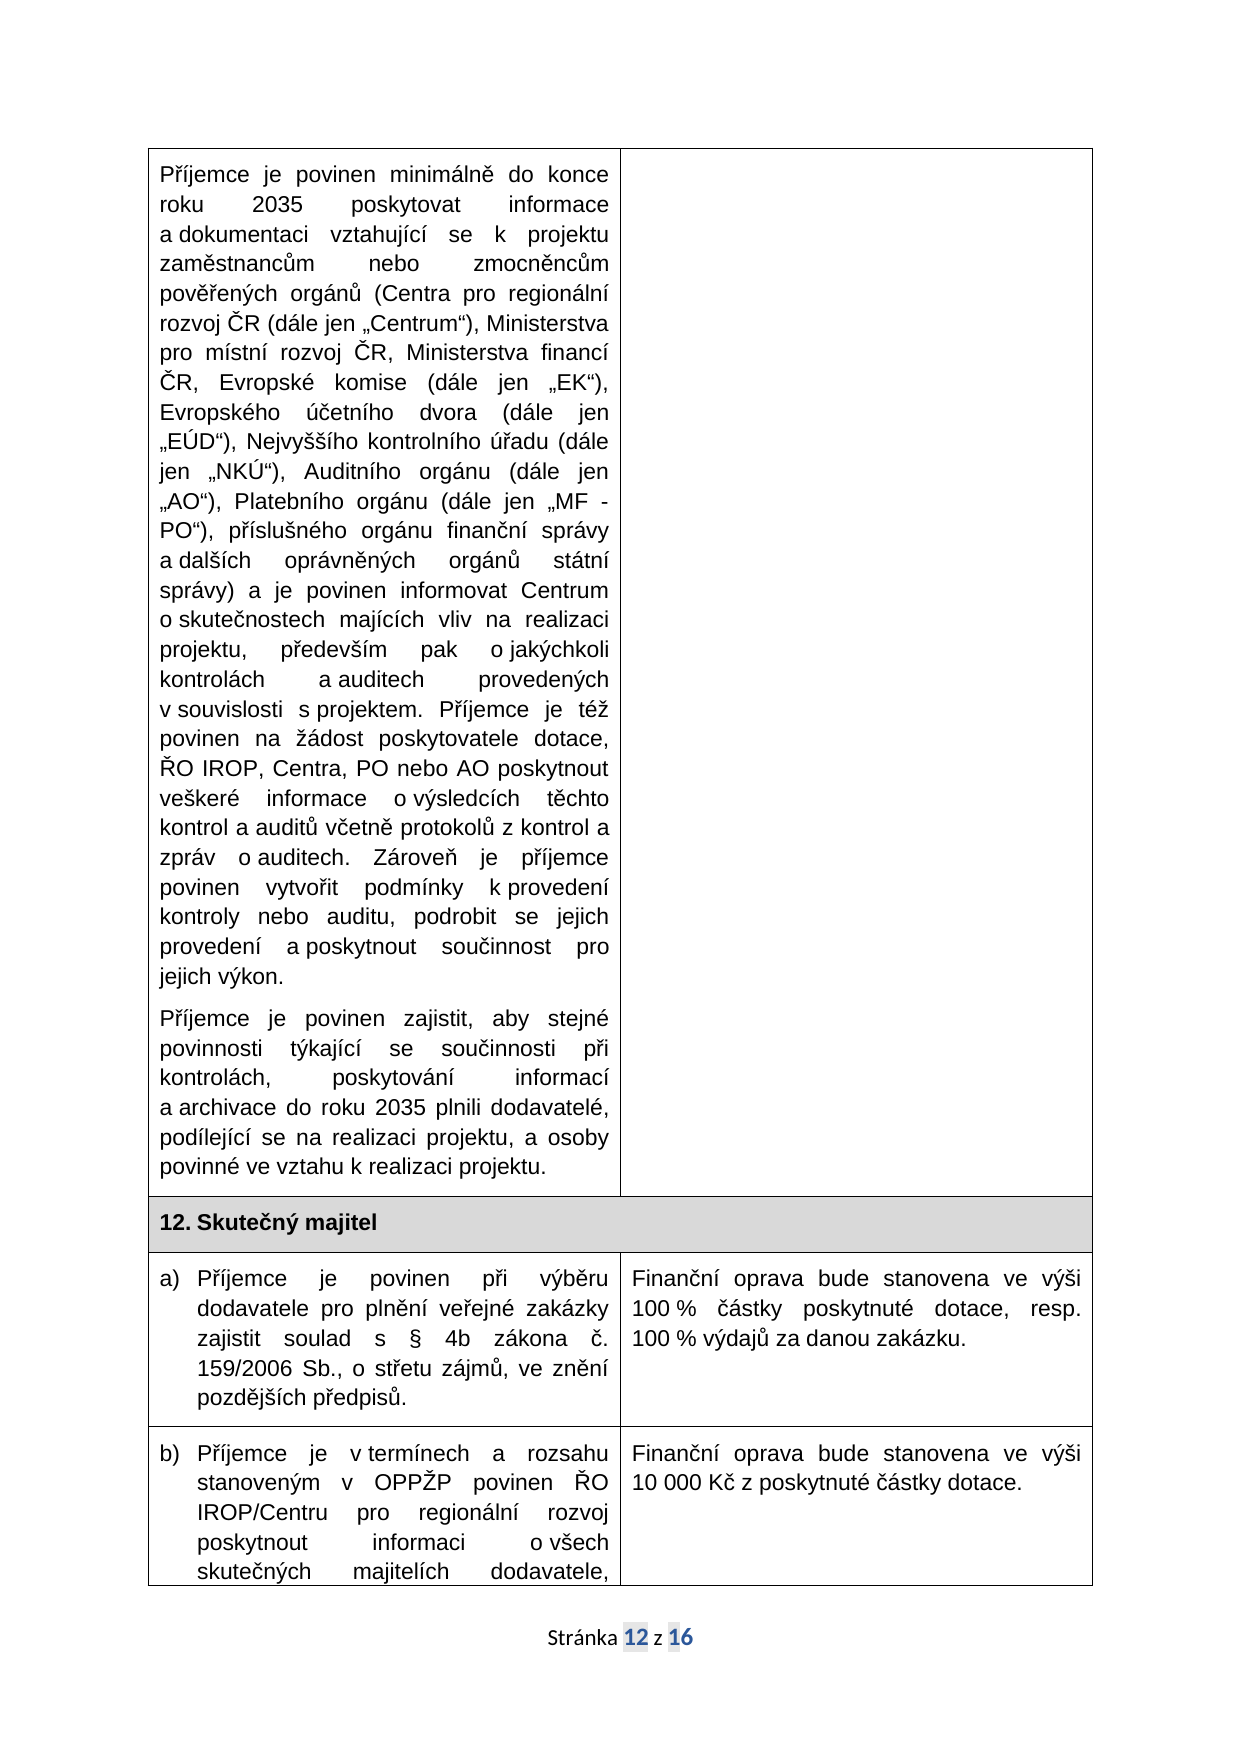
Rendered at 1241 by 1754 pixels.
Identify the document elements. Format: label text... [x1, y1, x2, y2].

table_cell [149, 1427, 620, 1585]
table_cell Příjemce je povinen při výběru dodavatele pro plnění veřejné zakázky zajistit soulad s § 4b zákona č. 159/2006 Sb., o střetu zájmů, ve znění pozdějších předpisů. [149, 1253, 620, 1426]
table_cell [621, 149, 1092, 1196]
table_cell Finanční oprava bude stanovena ve výši 100 % částky poskytnuté dotace, resp. 100 % výdajů za danou zakázku. [621, 1253, 1092, 1426]
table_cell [149, 149, 620, 1196]
table_cell Skutečný majitel [149, 1197, 1092, 1252]
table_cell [621, 1427, 1092, 1585]
